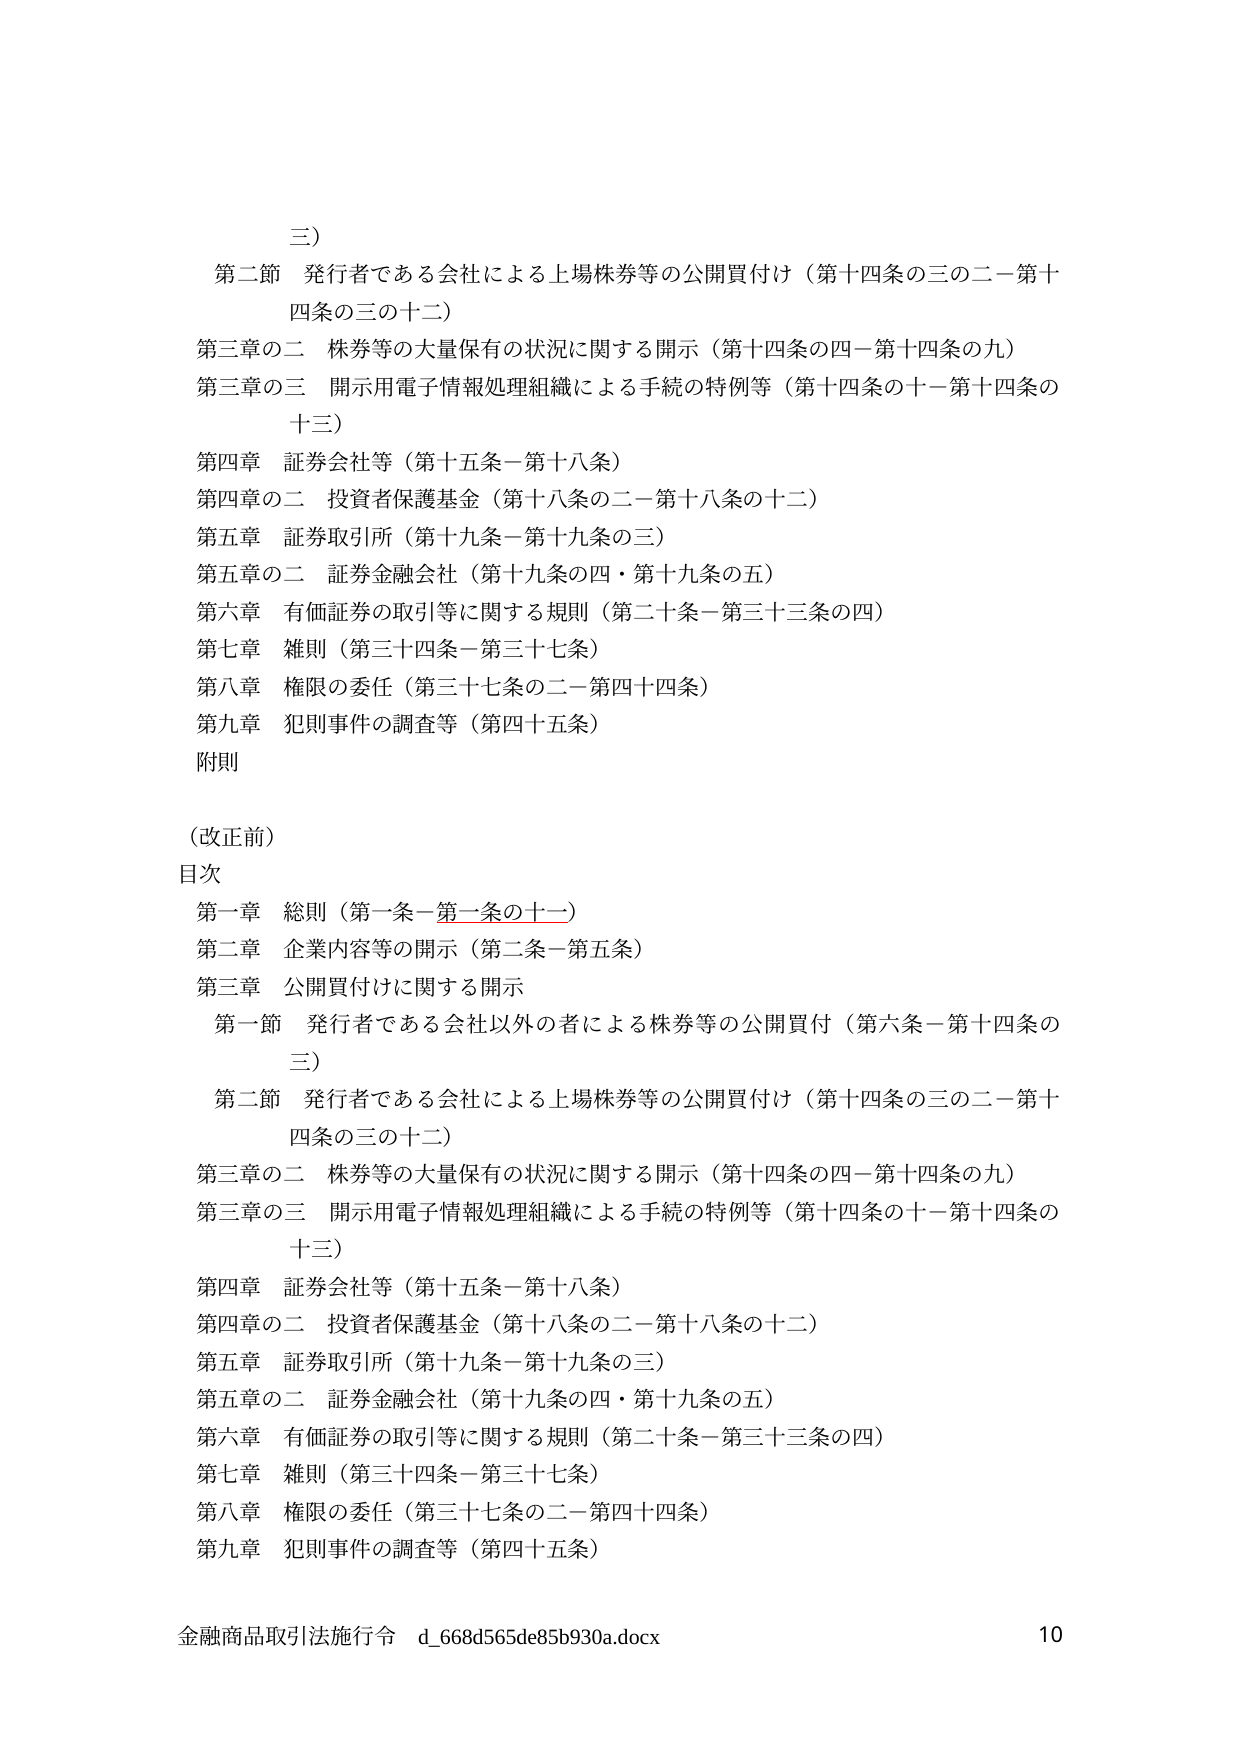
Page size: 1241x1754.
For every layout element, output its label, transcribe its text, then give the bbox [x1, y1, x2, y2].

text 第三章の三 開示用電子情報処理組織による手続の特例等（第十四条の十－第十四条の十三） [196, 367, 1063, 442]
text 第九章 犯則事件の調査等（第四十五条） [196, 704, 1063, 742]
text 第四章 証券会社等（第十五条－第十八条） [196, 442, 1063, 479]
text 第七章 雑則（第三十四条－第三十七条） [196, 1454, 1063, 1492]
text 第五章 証券取引所（第十九条－第十九条の三） [196, 1342, 1063, 1379]
text （改正前） [177, 817, 1063, 854]
text 第六章 有価証券の取引等に関する規則（第二十条－第三十三条の四） [196, 592, 1063, 629]
text 第四章の二 投資者保護基金（第十八条の二－第十八条の十二） [196, 479, 1063, 517]
text 第二節 発行者である会社による上場株券等の公開買付け（第十四条の三の二－第十四条の三の十二） [214, 1079, 1063, 1154]
text 第三章の二 株券等の大量保有の状況に関する開示（第十四条の四－第十四条の九） [196, 329, 1063, 367]
text 第三章の二 株券等の大量保有の状況に関する開示（第十四条の四－第十四条の九） [196, 1154, 1063, 1192]
text 第八章 権限の委任（第三十七条の二－第四十四条） [196, 1492, 1063, 1529]
text 第一章 総則（第一条－第一条の十一） [196, 892, 1063, 929]
text 第七章 雑則（第三十四条－第三十七条） [196, 629, 1063, 667]
text 第六章 有価証券の取引等に関する規則（第二十条－第三十三条の四） [196, 1417, 1063, 1454]
text 第八章 権限の委任（第三十七条の二－第四十四条） [196, 667, 1063, 704]
text 目次 [177, 854, 1063, 892]
text 第三章の三 開示用電子情報処理組織による手続の特例等（第十四条の十－第十四条の十三） [196, 1192, 1063, 1267]
text 附則 [196, 742, 1063, 779]
text 第二章 企業内容等の開示（第二条－第五条） [196, 929, 1063, 967]
text 第三章 公開買付けに関する開示 [196, 967, 1063, 1004]
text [214, 217, 1063, 254]
text 第二節 発行者である会社による上場株券等の公開買付け（第十四条の三の二－第十四条の三の十二） [214, 254, 1063, 329]
text 第五章の二 証券金融会社（第十九条の四・第十九条の五） [196, 1379, 1063, 1417]
text 第九章 犯則事件の調査等（第四十五条） [196, 1529, 1063, 1567]
text 第一節 発行者である会社以外の者による株券等の公開買付（第六条－第十四条の三） [214, 1004, 1063, 1079]
text 第五章の二 証券金融会社（第十九条の四・第十九条の五） [196, 554, 1063, 592]
text 第四章の二 投資者保護基金（第十八条の二－第十八条の十二） [196, 1304, 1063, 1342]
text 第四章 証券会社等（第十五条－第十八条） [196, 1267, 1063, 1304]
text 第五章 証券取引所（第十九条－第十九条の三） [196, 517, 1063, 554]
